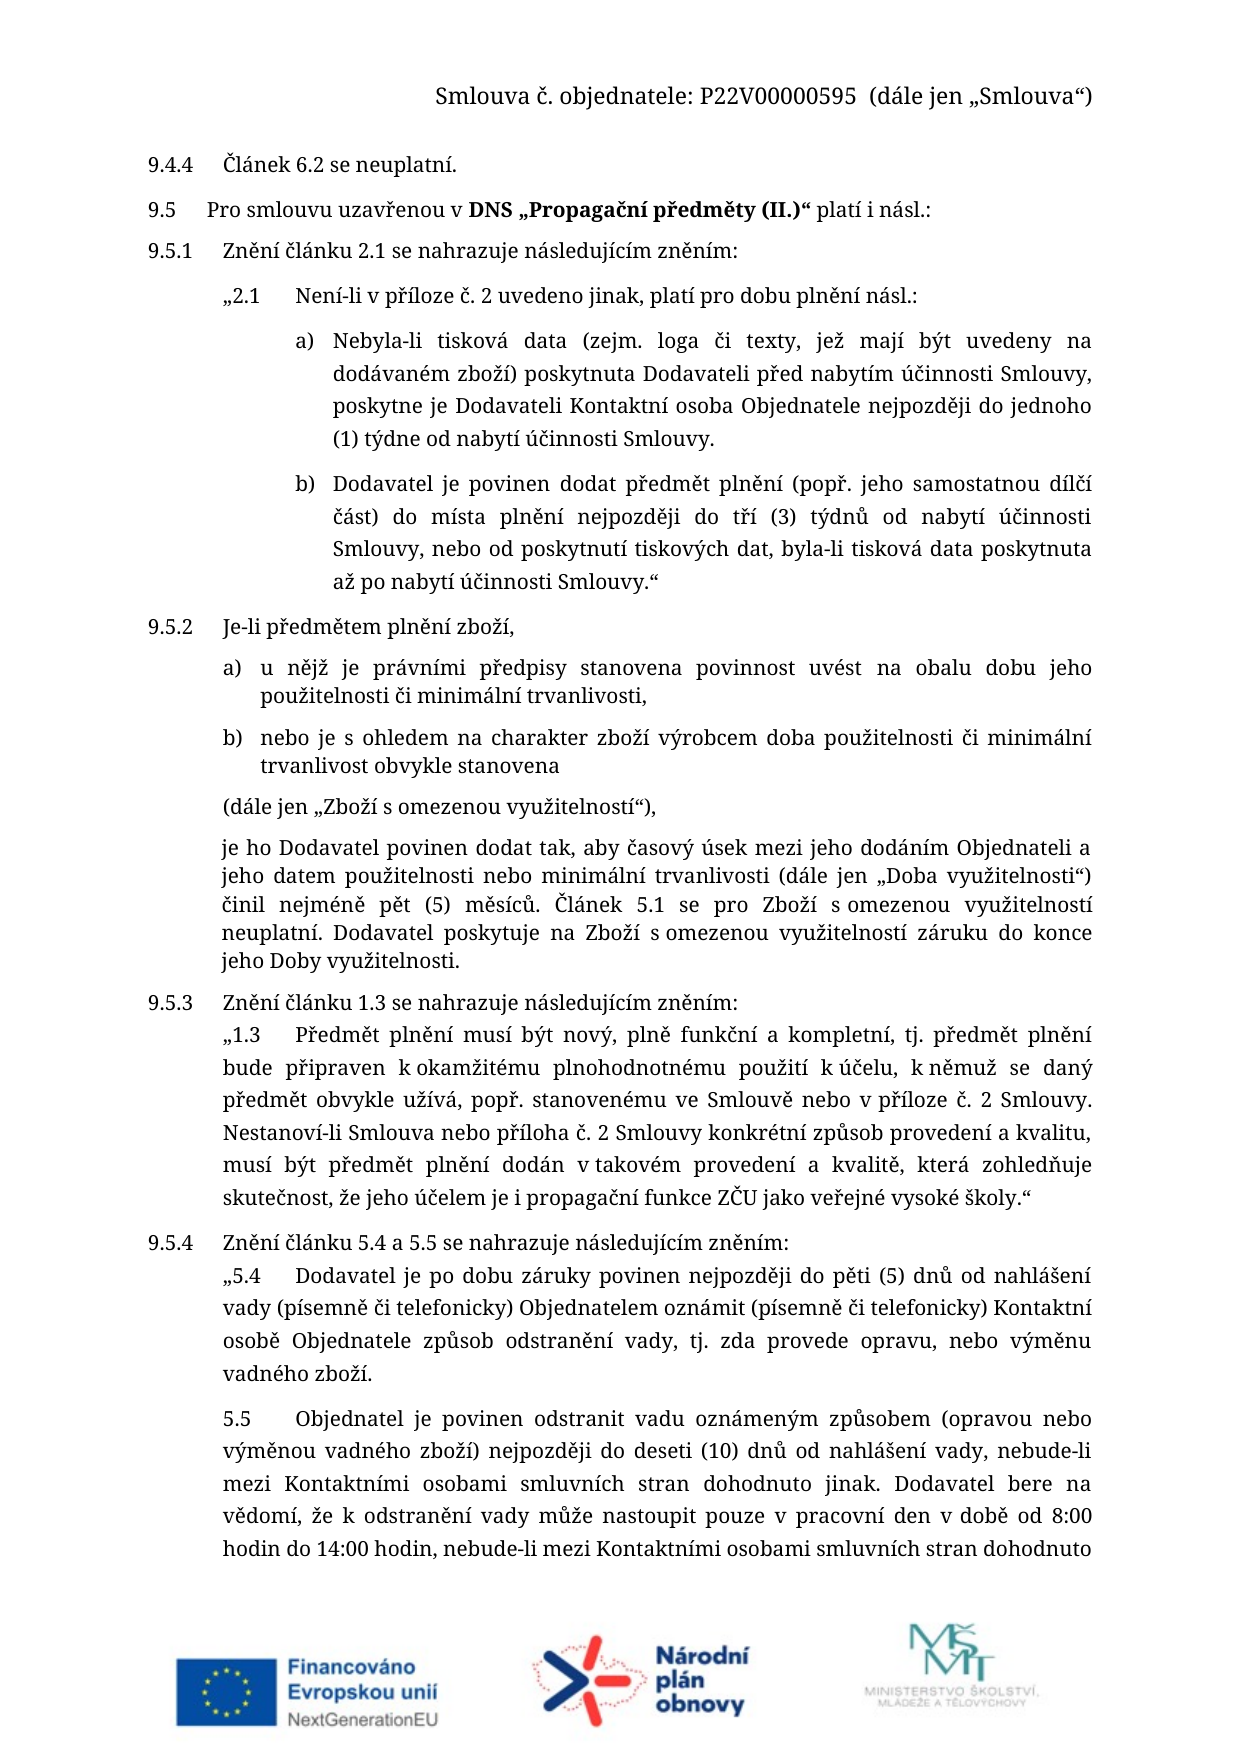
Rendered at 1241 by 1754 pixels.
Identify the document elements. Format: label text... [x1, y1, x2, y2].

picture [147, 1577, 1093, 1754]
list Znění článku 1.3 se nahrazuje následujícím zněním: [148, 988, 1093, 1016]
list Znění článku 2.1 se nahrazuje následujícím zněním: [148, 236, 1093, 265]
text je ho Dodavatel povinen dodat tak, aby časový úsek mezi jeho dodáním Objednateli a jeho datem použitelnosti nebo minimální trvanlivosti (dále jen „Doba využitelnosti“) činil nejméně pět (5) měsíců. Článek 5.1 se pro Zboží s omezenou využitelností neuplatní. Dodavatel poskytuje na Zboží s omezenou využitelností záruku do konce jeho Doby využitelnosti. [221, 833, 1093, 975]
list Znění článku 5.4 a 5.5 se nahrazuje následujícím zněním: [148, 1228, 1093, 1257]
text (dále jen „Zboží s omezenou využitelností“), [223, 792, 1093, 820]
list Je-li předmětem plnění zboží, [148, 612, 1093, 641]
list Článek 6.2 se neuplatní. [148, 150, 1093, 179]
list Nebyla-li tisková data (zejm. loga či texty, jež mají být uvedeny na dodávaném zboží) poskytnuta Dodavateli před nabytím účinnosti Smlouvy, poskytne je Dodavateli Kontaktní osoba Objednatele nejpozději do jednoho (1) týdne od nabytí účinnosti Smlouvy. [295, 326, 1093, 453]
list u nějž je právními předpisy stanovena povinnost uvést na obalu dobu jeho použitelnosti či minimální trvanlivosti, [223, 653, 1093, 710]
list Dodavatel je povinen dodat předmět plnění (popř. jeho samostatnou dílčí část) do místa plnění nejpozději do tří (3) týdnů od nabytí účinnosti Smlouvy, nebo od poskytnutí tiskových dat, byla-li tisková data poskytnuta až po nabytí účinnosti Smlouvy.“ [295, 469, 1093, 596]
list Pro smlouvu uzavřenou v DNS „Propagační předměty (II.)“ platí i násl.: [148, 195, 1093, 224]
list „1.3 Předmět plnění musí být nový, plně funkční a kompletní, tj. předmět plnění bude připraven k okamžitému plnohodnotnému použití k účelu, k němuž se daný předmět obvykle užívá, popř. stanovenému ve Smlouvě nebo v příloze č. 2 Smlouvy. Nestanoví-li Smlouva nebo příloha č. 2 Smlouvy konkrétní způsob provedení a kvalitu, musí být předmět plnění dodán v takovém provedení a kvalitě, která zohledňuje skutečnost, že jeho účelem je i propagační funkce ZČU jako veřejné vysoké školy.“ [223, 1020, 1093, 1212]
list „2.1 Není-li v příloze č. 2 uvedeno jinak, platí pro dobu plnění násl.: [223, 281, 1093, 310]
list „5.4 Dodavatel je po dobu záruky povinen nejpozději do pěti (5) dnů od nahlášení vady (písemně či telefonicky) Objednatelem oznámit (písemně či telefonicky) Kontaktní osobě Objednatele způsob odstranění vady, tj. zda provede opravu, nebo výměnu vadného zboží. [223, 1261, 1093, 1387]
list nebo je s ohledem na charakter zboží výrobcem doba použitelnosti či minimální trvanlivost obvykle stanovena [223, 723, 1093, 779]
